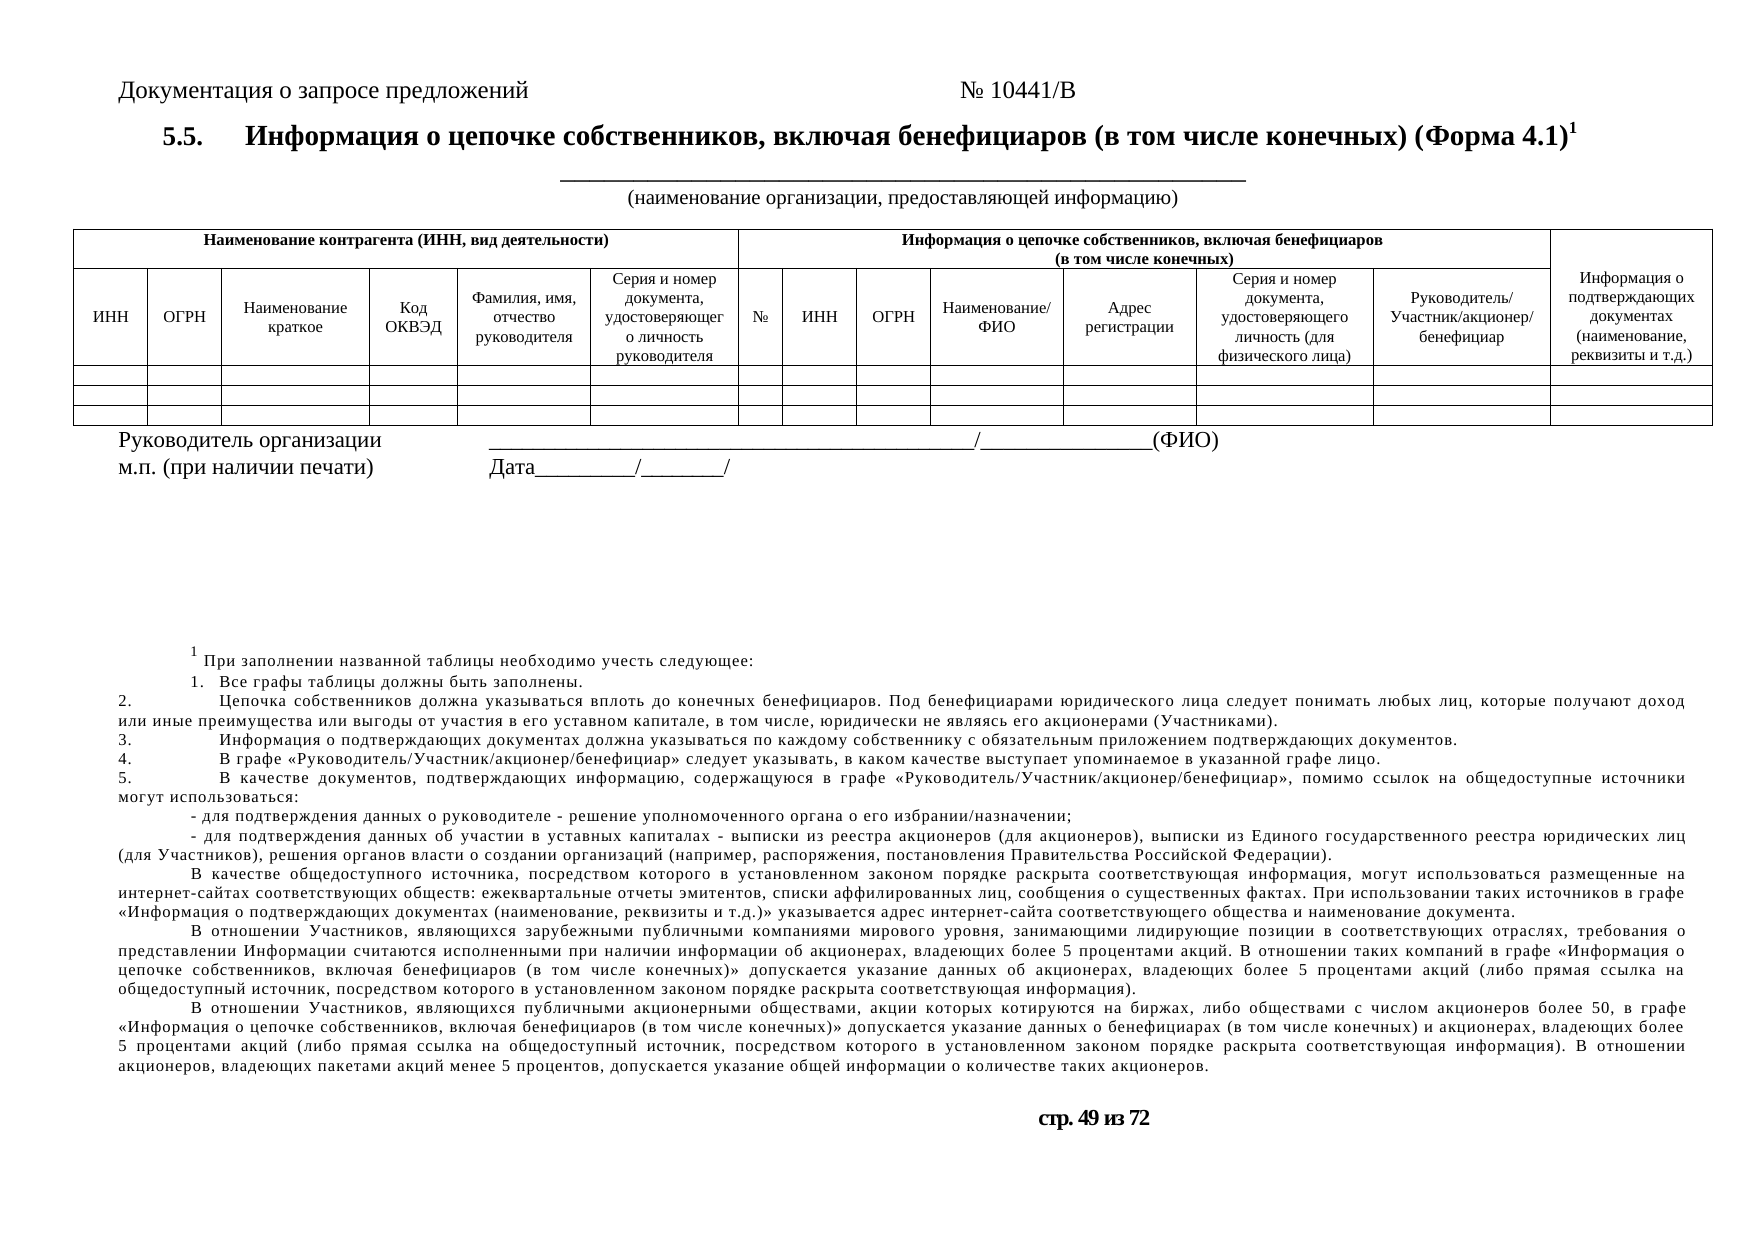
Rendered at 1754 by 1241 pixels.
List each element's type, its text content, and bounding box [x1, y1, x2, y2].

table_cell [222, 366, 369, 385]
table_header Информация о цепочке собственников, включая бенефициаров (в том числе конечных) [739, 230, 1550, 268]
table_cell ИНН [74, 269, 147, 365]
table_cell [739, 406, 782, 425]
text м.п. (при наличии печати) Дата / / [118, 453, 1687, 479]
table_cell Наименование/ФИО [931, 269, 1063, 365]
table_cell [857, 366, 930, 385]
text _______________________________________________ [118, 152, 1687, 185]
table_cell [370, 386, 457, 405]
table_cell Фамилия, имя, отчество руководителя [458, 269, 590, 365]
table_cell [1064, 366, 1196, 385]
table_cell [74, 366, 147, 385]
table_cell [222, 386, 369, 405]
table_cell ИНН [783, 269, 856, 365]
table_cell [458, 366, 590, 385]
table_cell Серия и номер документа, удостоверяющего личность руководителя [591, 269, 738, 365]
table_cell ОГРН [148, 269, 221, 365]
table_cell [148, 386, 221, 405]
table_header Наименование контрагента (ИНН, вид деятельности) [74, 230, 738, 268]
table_cell [739, 386, 782, 405]
table_cell Серия и номер документа, удостоверяющего личность (для физического лица) [1197, 269, 1373, 365]
table_cell [1064, 386, 1196, 405]
table_cell [1197, 386, 1373, 405]
table_cell [591, 406, 738, 425]
table_cell ОГРН [857, 269, 930, 365]
table_cell [148, 366, 221, 385]
text Руководитель организации /_______________(ФИО) [118, 426, 1687, 453]
table_cell [857, 386, 930, 405]
text (наименование организации, предоставляющей информацию) [118, 185, 1687, 209]
table_cell [1551, 406, 1712, 425]
table_cell [370, 366, 457, 385]
table_cell Руководитель/ Участник/акционер/ бенефициар [1374, 269, 1550, 365]
table_cell [1197, 366, 1373, 385]
table_cell [1064, 406, 1196, 425]
text Информация о цепочке собственников, включая бенефициаров (в том числе конечных) (Форма 4.1) [162, 118, 1687, 152]
table_cell [222, 406, 369, 425]
table_cell [783, 406, 856, 425]
table_cell Код ОКВЭД [370, 269, 457, 365]
table_cell [370, 406, 457, 425]
table_cell [591, 366, 738, 385]
table_cell [458, 406, 590, 425]
table_cell [739, 366, 782, 385]
table_cell [783, 366, 856, 385]
table_cell [783, 386, 856, 405]
table_cell [74, 386, 147, 405]
table_cell [1374, 366, 1550, 385]
table_cell № [739, 269, 782, 365]
table_cell [1551, 366, 1712, 385]
table_cell [931, 406, 1063, 425]
table_cell [74, 406, 147, 425]
table_cell [857, 406, 930, 425]
table_cell Наименование краткое [222, 269, 369, 365]
table_cell [931, 366, 1063, 385]
table_cell [148, 406, 221, 425]
table_cell [931, 386, 1063, 405]
table_cell [591, 386, 738, 405]
table_cell Адрес регистрации [1064, 269, 1196, 365]
table_header Информация о подтверждающих документах (наименование, реквизиты и т.д.) [1551, 230, 1712, 365]
table_cell [1197, 406, 1373, 425]
table_cell [1374, 386, 1550, 405]
table_cell [458, 386, 590, 405]
table_cell [1374, 406, 1550, 425]
table_cell [1551, 386, 1712, 405]
